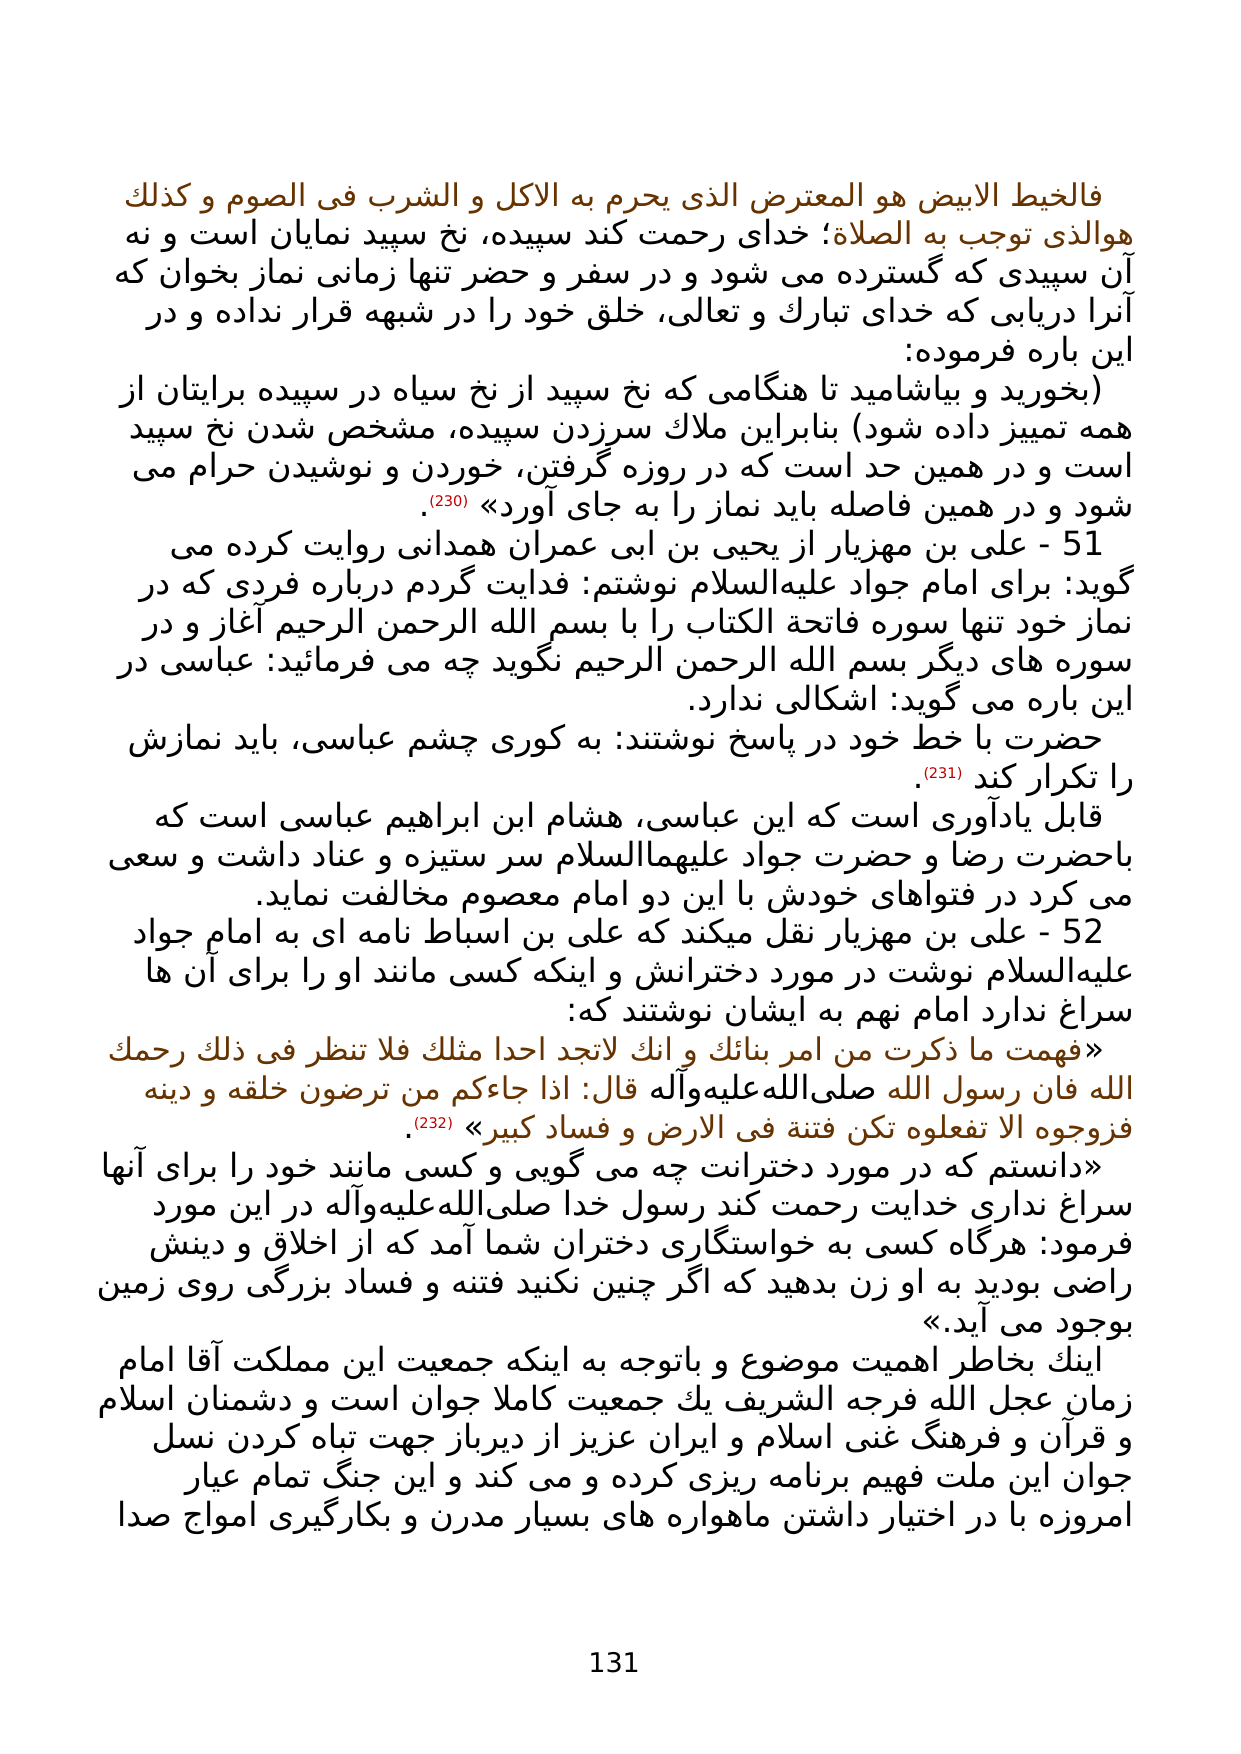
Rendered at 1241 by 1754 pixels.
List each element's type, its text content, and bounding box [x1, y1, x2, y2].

text حضرت با خط خود در پاسخ نوشتند: به كورى چشم عباسى، بايد نمازش را تكرار كند (231). [94, 719, 1134, 796]
text «دانستم كه در مورد دخترانت چه مى گويى و كسى مانند خود را براى آنها سراغ ندارى خدايت رحمت كند رسول خدا صلى‌الله‌عليه‌وآله‌ در اين مورد فرمود: هرگاه كسى به خواستگارى دختران شما آمد كه از اخلاق و دينش راضى بوديد به او زن بدهيد كه اگر چنين نكنيد فتنه و فساد بزرگى روى زمين بوجود مى آيد.» [94, 1146, 1134, 1340]
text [94, 1340, 1134, 1534]
text قابل يادآورى است كه اين عباسى، هشام ابن ابراهيم عباسى است كه باحضرت رضا و حضرت جواد عليهما‌السلام سر ستيزه و عناد داشت و سعى مى كرد در فتواهاى خودش با اين دو امام معصوم مخالفت نمايد. [94, 796, 1134, 913]
text فالخيط الابيض هو المعترض الذى يحرم به الاكل و الشرب فى الصوم و كذلك هوالذى توجب به الصلاة؛ خداى رحمت كند سپيده، نخ سپيد نمايان است و نه آن سپيدى كه گسترده مى شود و در سفر و حضر تنها زمانى نماز بخوان كه آنرا دريابى كه خداى تبارك و تعالى، خلق خود را در شبهه قرار نداده و در اين باره فرموده: [94, 177, 1134, 369]
text 52 - على بن مهزيار نقل ميكند كه على بن اسباط نامه اى به امام جواد عليه‌السلام نوشت در مورد دخترانش و اينكه كسى مانند او را براى آن ها سراغ ندارد امام نهم به ايشان نوشتند كه: [94, 913, 1134, 1029]
text 51 - على بن مهزيار از يحيى بن ابى عمران همدانى روايت كرده مى گويد: براى امام جواد عليه‌السلام نوشتم: فدايت گردم درباره فردى كه در نماز خود تنها سوره فاتحة الكتاب را با بسم الله الرحمن الرحيم آغاز و در سوره هاى ديگر بسم الله الرحمن الرحيم نگويد چه مى فرمائيد: عباسى در اين باره مى گويد: اشكالى ندارد. [94, 524, 1134, 719]
text (بخوريد و بياشاميد تا هنگامى كه نخ سپيد از نخ سياه در سپيده برايتان از همه تمييز داده شود) بنابراين ملاك سرزدن سپيده، مشخص شدن نخ سپيد است و در همين حد است كه در روزه گرفتن، خوردن و نوشيدن حرام مى شود و در همين فاصله بايد نماز را به جاى آورد» (230). [94, 369, 1134, 524]
text «فهمت ما ذكرت من امر بنائك و انك لاتجد احدا مثلك فلا تنظر فى ذلك رحمك الله فان رسول الله صلى‌الله‌عليه‌وآله‌ قال: اذا جاءكم من ترضون خلقه و دينه فزوجوه الا تفعلوه تكن فتنة فى الارض و فساد كبير» (232). [94, 1029, 1134, 1146]
